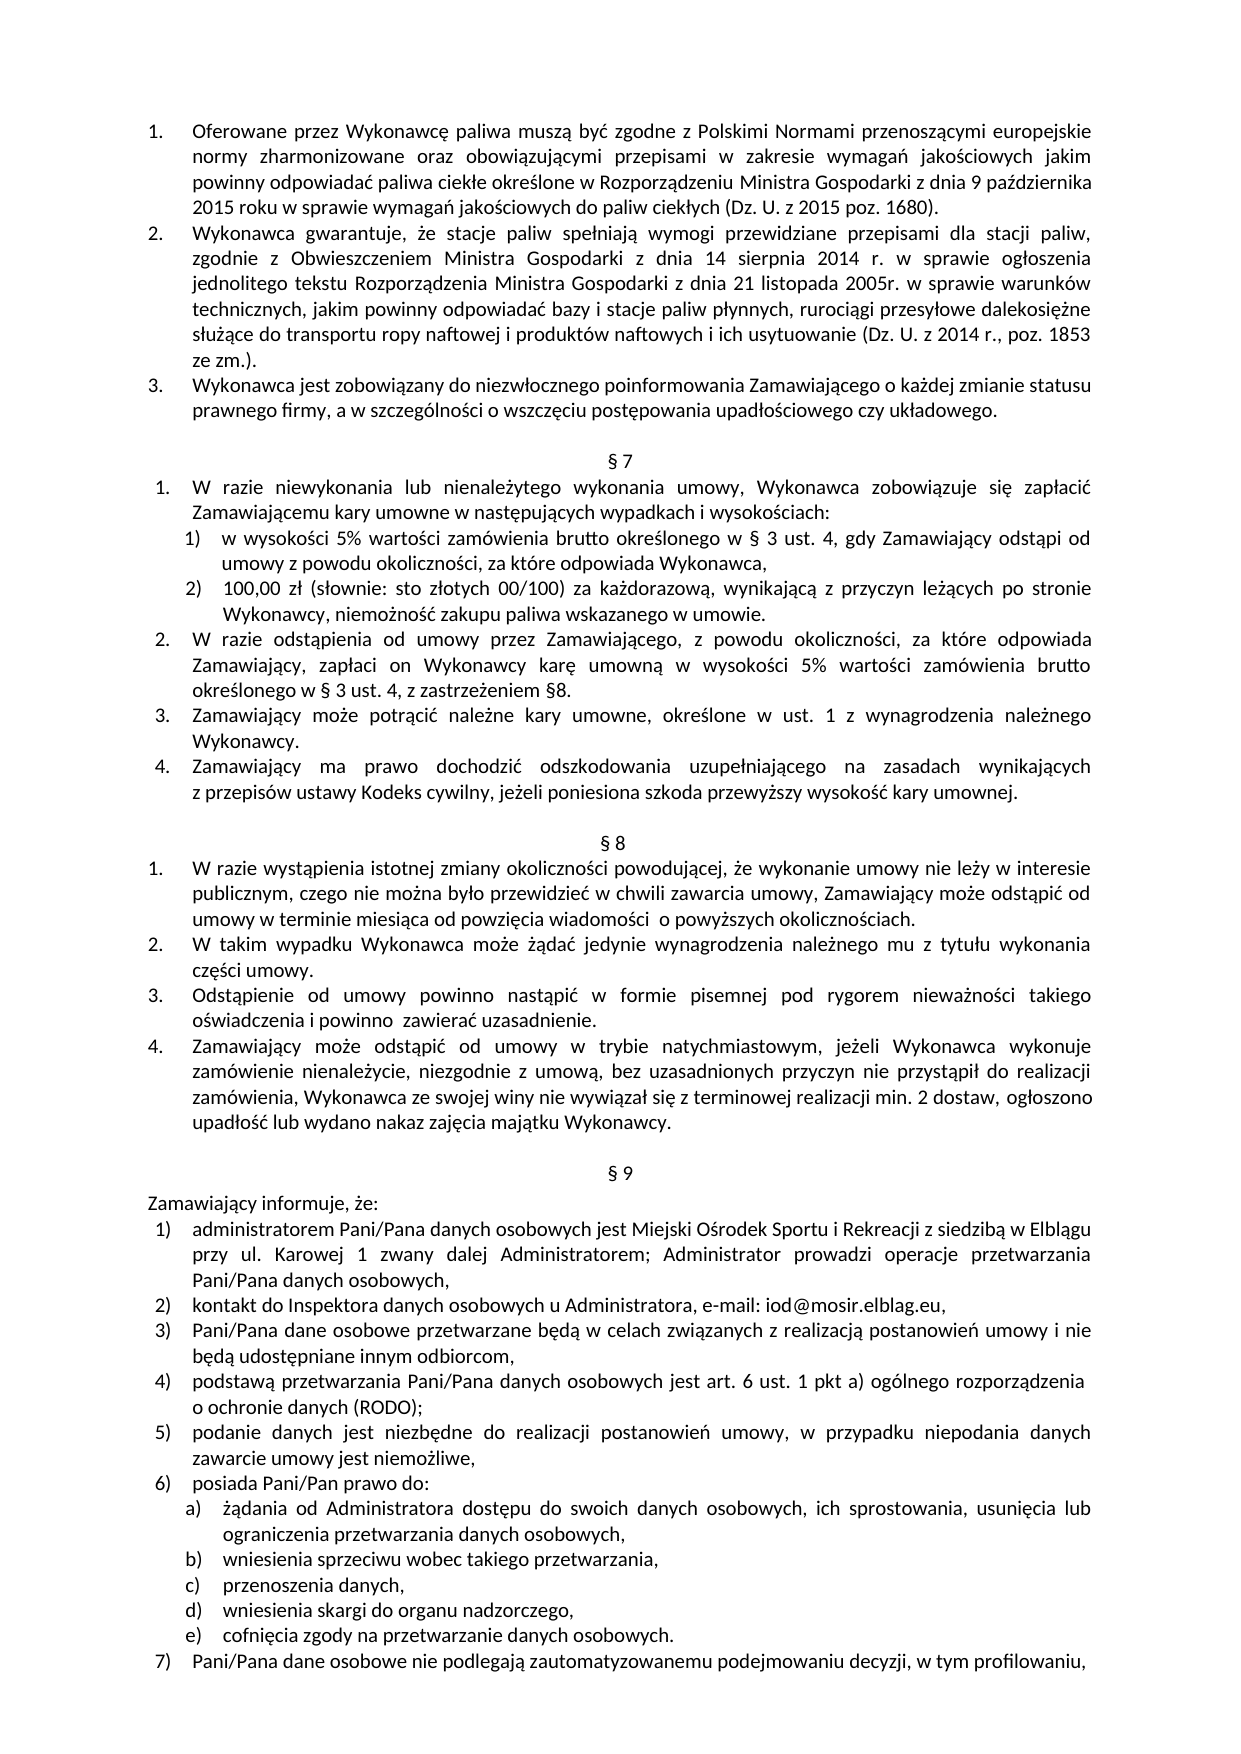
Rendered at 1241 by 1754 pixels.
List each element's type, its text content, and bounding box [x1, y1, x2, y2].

list W razie wystąpienia istotnej zmiany okoliczności powodującej, że wykonanie umowy nie leży w interesie publicznym, czego nie można było przewidzieć w chwili zawarcia umowy, Zamawiający może odstąpić od umowy w terminie miesiąca od powzięcia wiadomości o powyższych okolicznościach. [148, 855, 1093, 931]
list podstawą przetwarzania Pani/Pana danych osobowych jest art. 6 ust. 1 pkt a) ogólnego rozporządzenia o ochronie danych (RODO); [154, 1368, 1093, 1419]
list wniesienia sprzeciwu wobec takiego przetwarzania, [185, 1546, 1093, 1572]
list kontakt do Inspektora danych osobowych u Administratora, e-mail: iod@mosir.elblag.eu, [154, 1292, 1093, 1318]
list cofnięcia zgody na przetwarzanie danych osobowych. [185, 1623, 1093, 1648]
list Wykonawca jest zobowiązany do niezwłocznego poinformowania Zamawiającego o każdej zmianie statusu prawnego firmy, a w szczególności o wszczęciu postępowania upadłościowego czy układowego. [148, 372, 1093, 423]
text § 8 [133, 830, 1093, 855]
text Zamawiający informuje, że: [148, 1191, 1093, 1216]
list W takim wypadku Wykonawca może żądać jedynie wynagrodzenia należnego mu z tytułu wykonania części umowy. [148, 931, 1093, 982]
list w wysokości 5% wartości zamówienia brutto określonego w § 3 ust. 4, gdy Zamawiający odstąpi od umowy z powodu okoliczności, za które odpowiada Wykonawca, [184, 525, 1093, 576]
list posiada Pani/Pan prawo do: [154, 1470, 1093, 1496]
list wniesienia skargi do organu nadzorczego, [185, 1597, 1093, 1623]
list Oferowane przez Wykonawcę paliwa muszą być zgodne z Polskimi Normami przenoszącymi europejskie normy zharmonizowane oraz obowiązującymi przepisami w zakresie wymagań jakościowych jakim powinny odpowiadać paliwa ciekłe określone w Rozporządzeniu Ministra Gospodarki z dnia 9 października 2015 roku w sprawie wymagań jakościowych do paliw ciekłych (Dz. U. z 2015 poz. 1680). [148, 118, 1093, 220]
list Zamawiający może potrącić należne kary umowne, określone w ust. 1 z wynagrodzenia należnego Wykonawcy. [154, 703, 1093, 753]
list podanie danych jest niezbędne do realizacji postanowień umowy, w przypadku niepodania danych zawarcie umowy jest niemożliwe, [154, 1419, 1093, 1470]
list Pani/Pana dane osobowe przetwarzane będą w celach związanych z realizacją postanowień umowy i nie będą udostępniane innym odbiorcom, [154, 1318, 1093, 1368]
list Wykonawca gwarantuje, że stacje paliw spełniają wymogi przewidziane przepisami dla stacji paliw, zgodnie z Obwieszczeniem Ministra Gospodarki z dnia 14 sierpnia 2014 r. w sprawie ogłoszenia jednolitego tekstu Rozporządzenia Ministra Gospodarki z dnia 21 listopada 2005r. w sprawie warunków technicznych, jakim powinny odpowiadać bazy i stacje paliw płynnych, rurociągi przesyłowe dalekosiężne służące do transportu ropy naftowej i produktów naftowych i ich usytuowanie (Dz. U. z 2014 r., poz. 1853 ze zm.). [148, 220, 1093, 372]
list Zamawiający ma prawo dochodzić odszkodowania uzupełniającego na zasadach wynikających z przepisów ustawy Kodeks cywilny, jeżeli poniesiona szkoda przewyższy wysokość kary umownej. [154, 753, 1093, 804]
list W razie odstąpienia od umowy przez Zamawiającego, z powodu okoliczności, za które odpowiada Zamawiający, zapłaci on Wykonawcy karę umowną w wysokości 5% wartości zamówienia brutto określonego w § 3 ust. 4, z zastrzeżeniem §8. [154, 626, 1093, 703]
list W razie niewykonania lub nienależytego wykonania umowy, Wykonawca zobowiązuje się zapłacić Zamawiającemu kary umowne w następujących wypadkach i wysokościach: [154, 474, 1093, 525]
text § 9 [148, 1160, 1093, 1186]
list Odstąpienie od umowy powinno nastąpić w formie pisemnej pod rygorem nieważności takiego oświadczenia i powinno zawierać uzasadnienie. [148, 982, 1093, 1033]
text § 7 [148, 448, 1093, 474]
list Zamawiający może odstąpić od umowy w trybie natychmiastowym, jeżeli Wykonawca wykonuje zamówienie nienależycie, niezgodnie z umową, bez uzasadnionych przyczyn nie przystąpił do realizacji zamówienia, Wykonawca ze swojej winy nie wywiązał się z terminowej realizacji min. 2 dostaw, ogłoszono upadłość lub wydano nakaz zajęcia majątku Wykonawcy. [148, 1033, 1093, 1135]
list Pani/Pana dane osobowe nie podlegają zautomatyzowanemu podejmowaniu decyzji, w tym profilowaniu, [154, 1648, 1093, 1673]
list 100,00 zł (słownie: sto złotych 00/100) za każdorazową, wynikającą z przyczyn leżących po stronie Wykonawcy, niemożność zakupu paliwa wskazanego w umowie. [185, 576, 1093, 626]
list administratorem Pani/Pana danych osobowych jest Miejski Ośrodek Sportu i Rekreacji z siedzibą w Elblągu przy ul. Karowej 1 zwany dalej Administratorem; Administrator prowadzi operacje przetwarzania Pani/Pana danych osobowych, [154, 1216, 1093, 1292]
list żądania od Administratora dostępu do swoich danych osobowych, ich sprostowania, usunięcia lub ograniczenia przetwarzania danych osobowych, [185, 1496, 1093, 1546]
list przenoszenia danych, [185, 1572, 1093, 1597]
